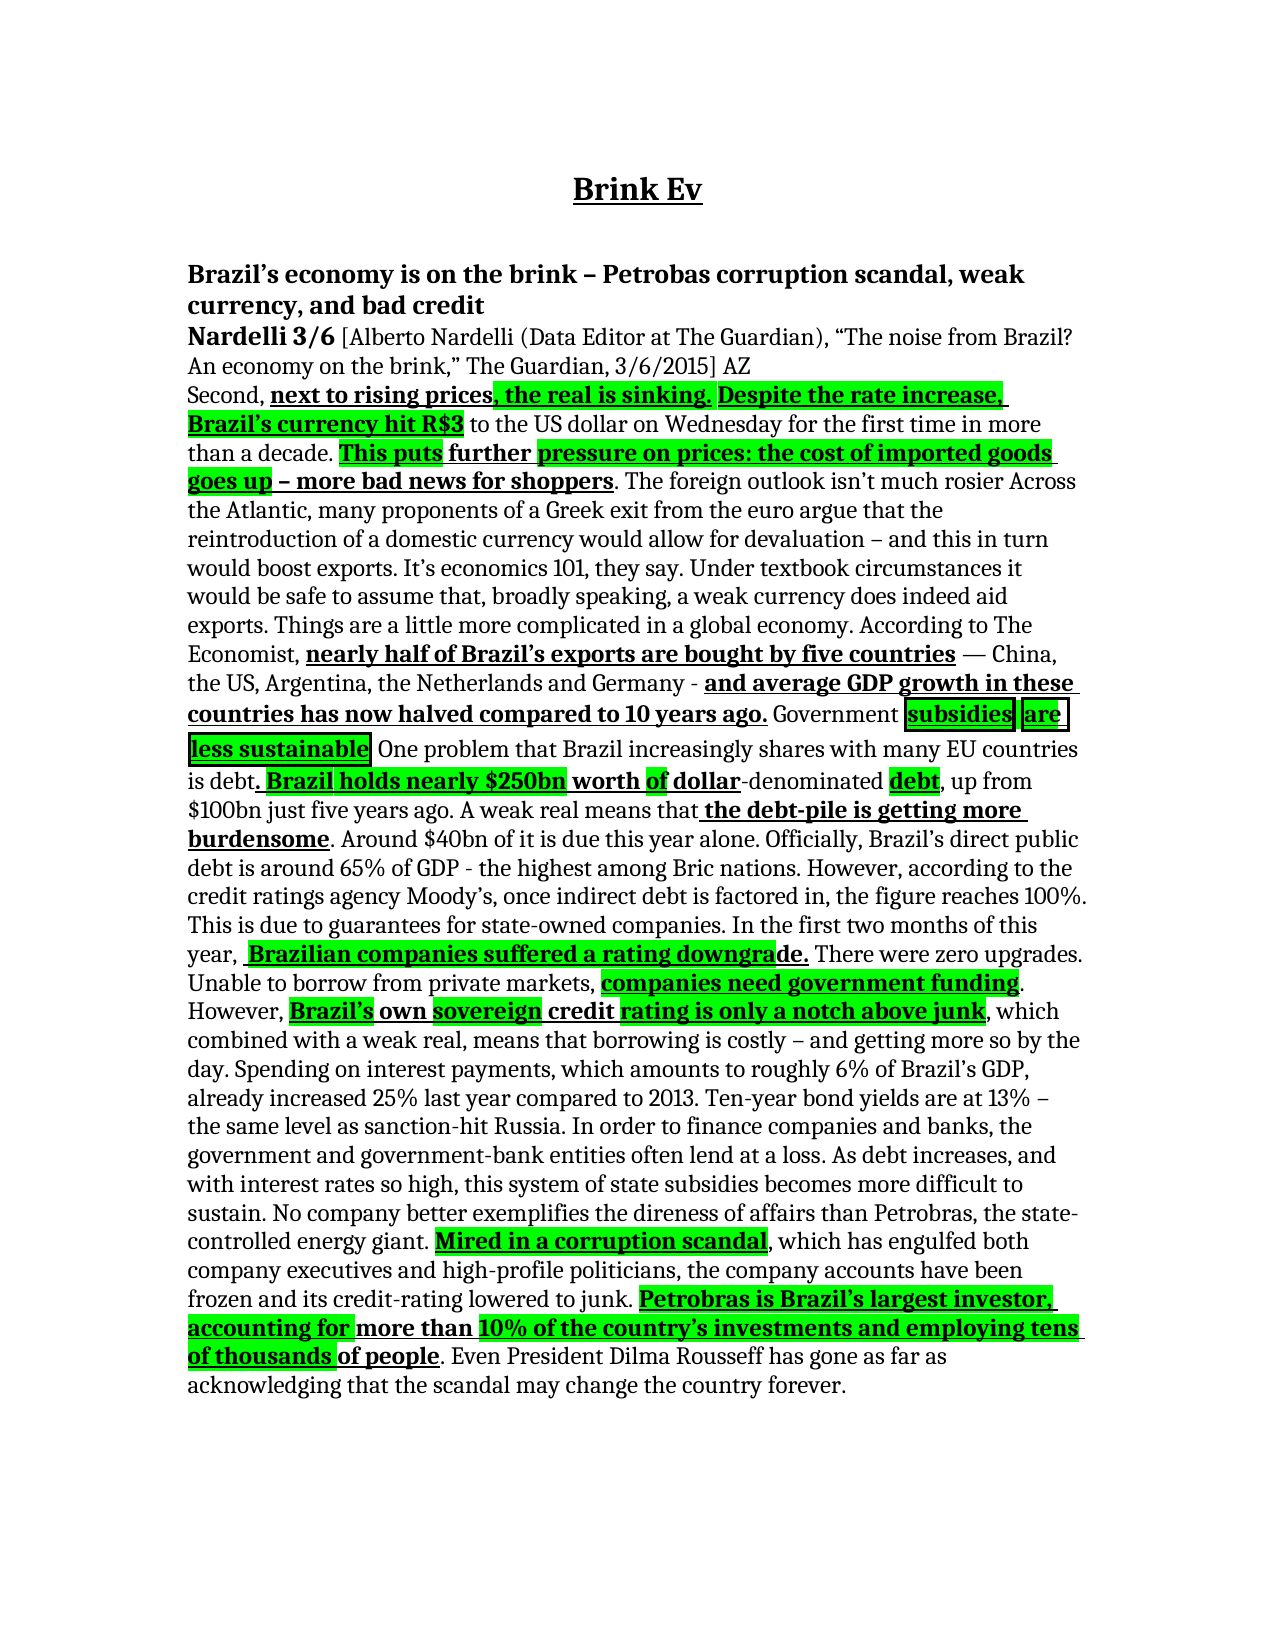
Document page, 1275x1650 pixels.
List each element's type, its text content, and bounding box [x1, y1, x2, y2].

subtitle Brink Ev [187, 171, 1087, 209]
text Second, next to rising prices, the real is sinking. Despite the rate increase, Brazil’s currency hit R$3 to the US dollar on Wednesday for the first time in more than a decade. This puts further pressure on prices: the cost of imported goods goes up – more bad news for shoppers. The foreign outlook isn’t much rosier Across the Atlantic, many proponents of a Greek exit from the euro argue that the reintroduction of a domestic currency would allow for devaluation – and this in turn would boost exports. It’s economics 101, they say. Under textbook circumstances it would be safe to assume that, broadly speaking, a weak currency does indeed aid exports. Things are a little more complicated in a global economy. According to The Economist, nearly half of Brazil’s exports are bought by five countries — China, the US, Argentina, the Netherlands and Germany - and average GDP growth in these countries has now halved compared to 10 years ago. Government subsidies are less sustainable One problem that Brazil increasingly shares with many EU countries is debt. Brazil holds nearly $250bn worth of dollar-denominated debt, up from $100bn just five years ago. A weak real means that the debt-pile is getting more burdensome. Around $40bn of it is due this year alone. Officially, Brazil’s direct public debt is around 65% of GDP - the highest among Bric nations. However, according to the credit ratings agency Moody’s, once indirect debt is factored in, the figure reaches 100%. This is due to guarantees for state-owned companies. In the first two months of this year, Brazilian companies suffered a rating downgrade. There were zero upgrades. Unable to borrow from private markets, companies need government funding. However, Brazil’s own sovereign credit rating is only a notch above junk, which combined with a weak real, means that borrowing is costly – and getting more so by the day. Spending on interest payments, which amounts to roughly 6% of Brazil’s GDP, already increased 25% last year compared to 2013. Ten-year bond yields are at 13% – the same level as sanction-hit Russia. In order to finance companies and banks, the government and government-bank entities often lend at a loss. As debt increases, and with interest rates so high, this system of state subsidies becomes more difficult to sustain. No company better exemplifies the direness of affairs than Petrobras, the state-controlled energy giant. Mired in a corruption scandal, which has engulfed both company executives and high-profile politicians, the company accounts have been frozen and its credit-rating lowered to junk. Petrobras is Brazil’s largest investor, accounting for more than 10% of the country’s investments and employing tens of thousands of people. Even President Dilma Rousseff has gone as far as acknowledging that the scandal may change the country forever. [187, 381, 1087, 1400]
text Nardelli 3/6 [Alberto Nardelli (Data Editor at The Guardian), “The noise from Brazil? An economy on the brink,” The Guardian, 3/6/2015] AZ [187, 321, 1087, 381]
subtitle Brazil’s economy is on the brink – Petrobas corruption scandal, weak currency, and bad credit [187, 259, 1087, 321]
